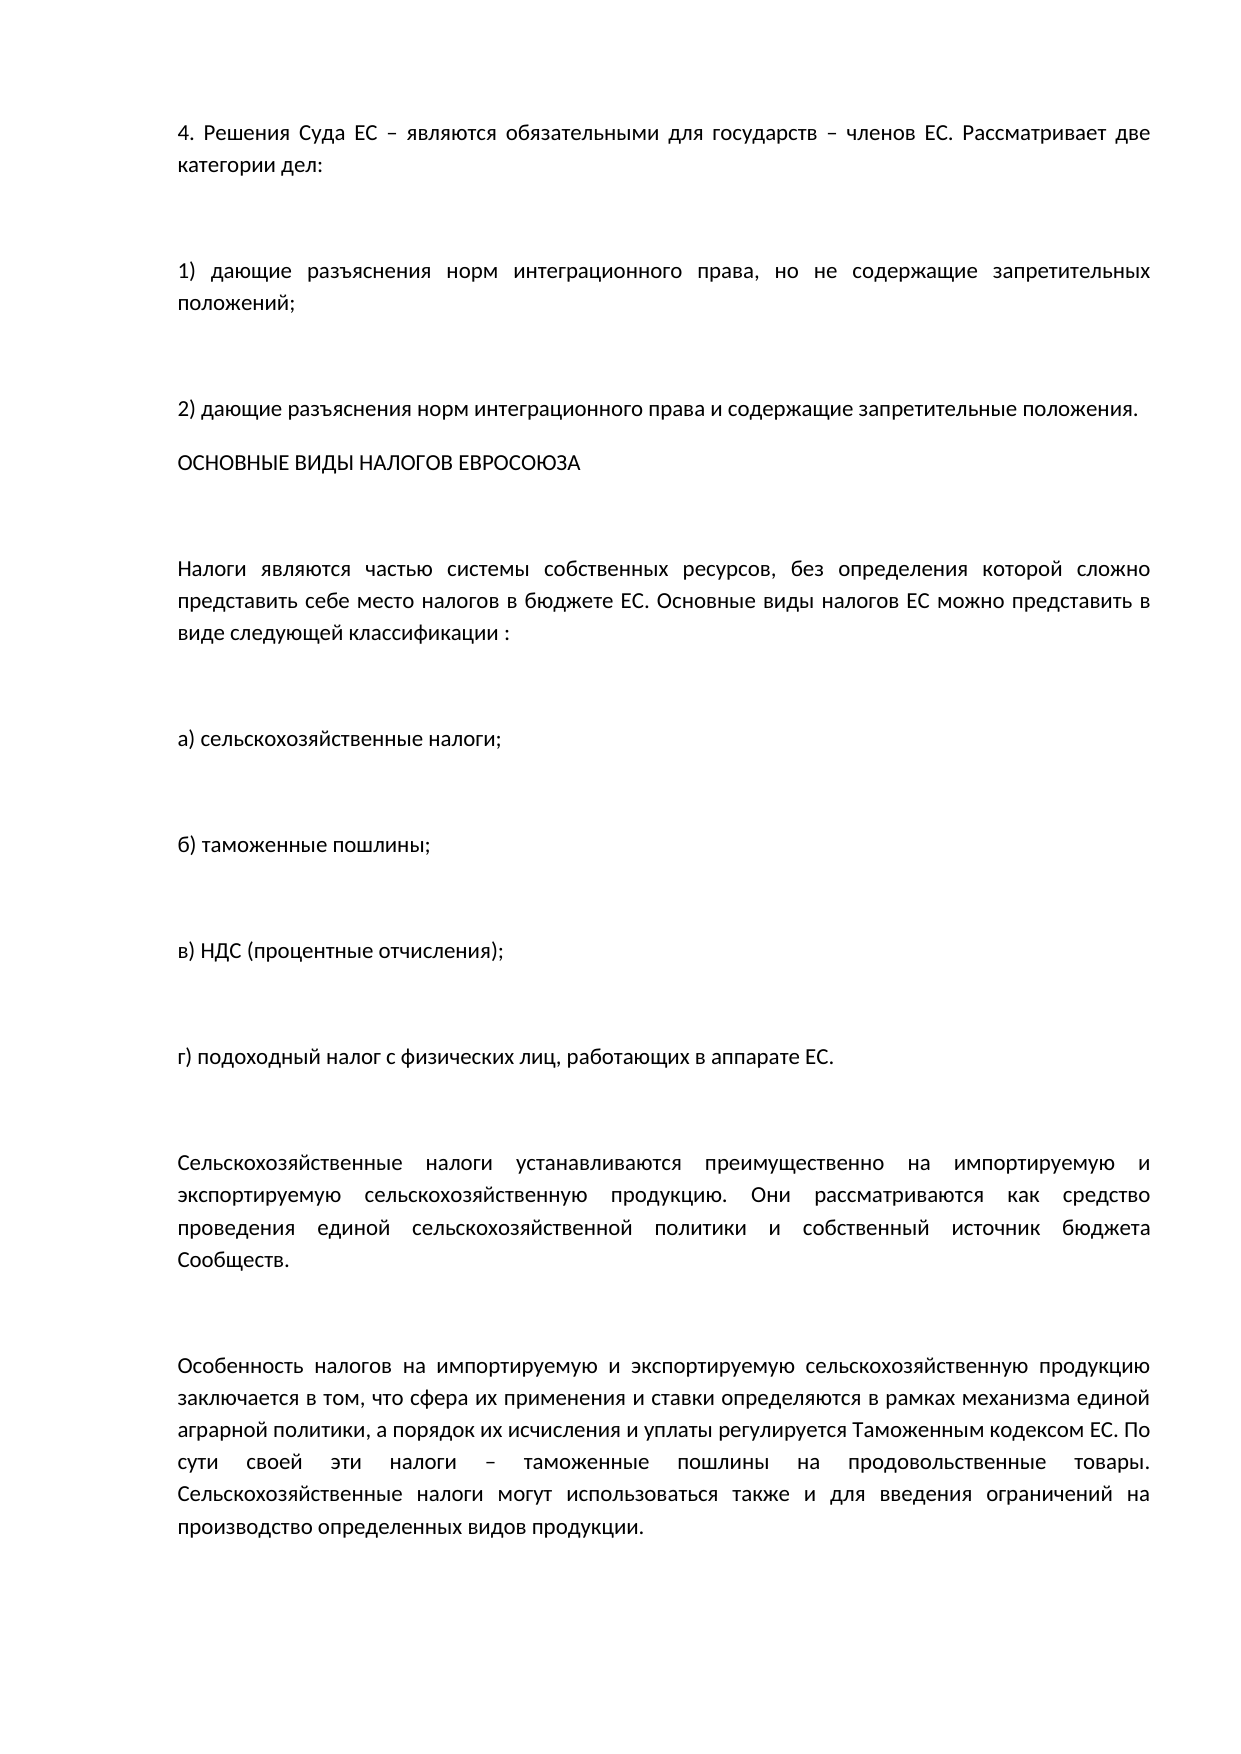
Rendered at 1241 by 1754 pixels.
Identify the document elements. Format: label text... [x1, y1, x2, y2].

text ОСНОВНЫЕ ВИДЫ НАЛОГОВ ЕВРОСОЮЗА [177, 448, 1152, 476]
text Особенность налогов на импортируемую и экспортируемую сельскохозяйственную продукцию заключается в том, что сфера их применения и ставки определяются в рамках механизма единой аграрной политики, а порядок их исчисления и уплаты регулируется Таможенным кодексом ЕС. По сути своей эти налоги – таможенные пошлины на продовольственные товары. Сельскохозяйственные налоги могут использоваться также и для введения ограничений на производство определенных видов продукции. [177, 1351, 1152, 1540]
text а) сельскохозяйственные налоги; [177, 724, 1152, 752]
text г) подоходный налог с физических лиц, работающих в аппарате ЕС. [177, 1042, 1152, 1070]
text 2) дающие разъяснения норм интеграционного права и содержащие запретительные положения. [177, 394, 1152, 423]
text Сельскохозяйственные налоги устанавливаются преимущественно на импортируемую и экспортируемую сельскохозяйственную продукцию. Они рассматриваются как средство проведения единой сельскохозяйственной политики и собственный источник бюджета Сообществ. [177, 1148, 1152, 1273]
text Налоги являются частью системы собственных ресурсов, без определения которой сложно представить себе место налогов в бюджете ЕС. Основные виды налогов ЕС можно представить в виде следующей классификации : [177, 554, 1152, 646]
text 1) дающие разъяснения норм интеграционного права, но не содержащие запретительных положений; [177, 256, 1152, 317]
text 4. Решения Суда ЕС – являются обязательными для государств – членов ЕС. Рассматривает две категории дел: [177, 118, 1152, 178]
text в) НДС (процентные отчисления); [177, 936, 1152, 964]
text б) таможенные пошлины; [177, 830, 1152, 858]
